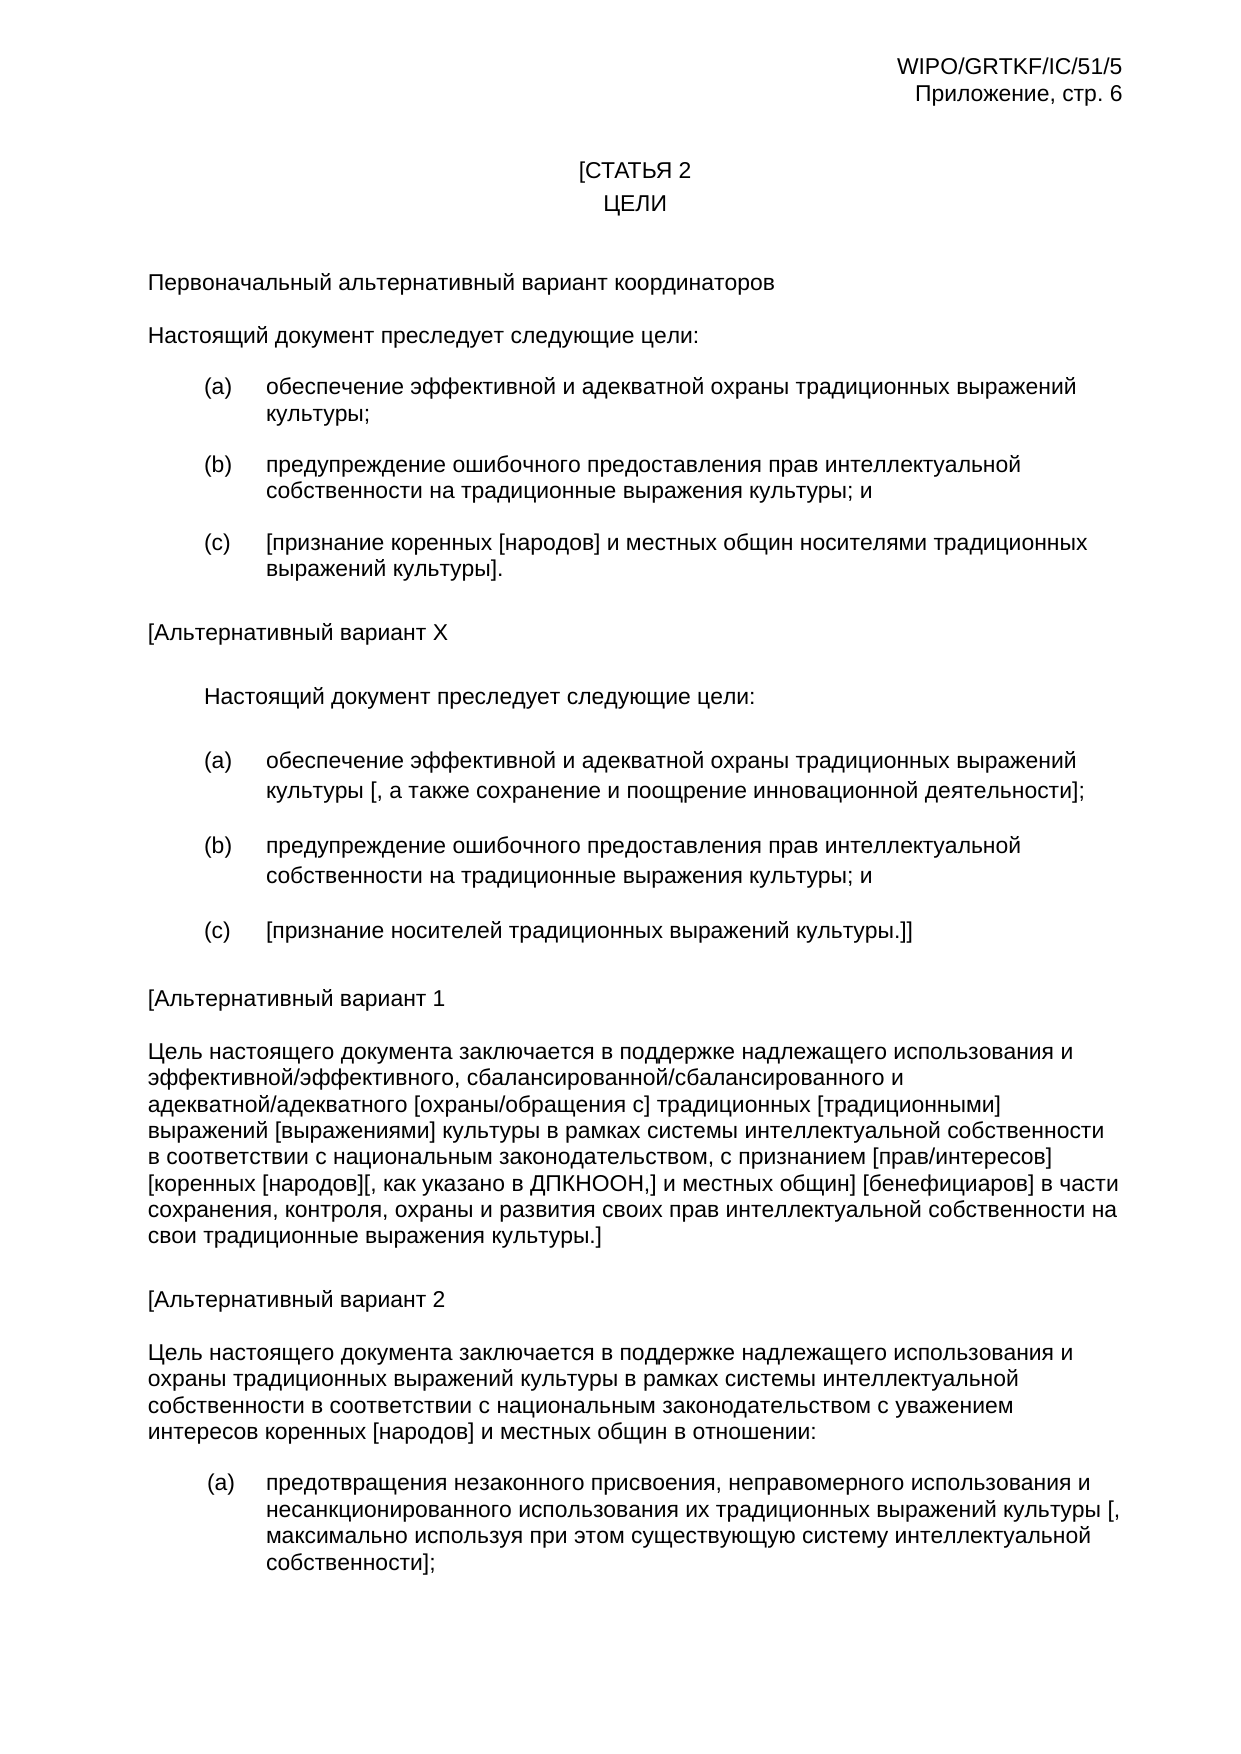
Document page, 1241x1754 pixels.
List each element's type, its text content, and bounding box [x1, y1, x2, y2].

text [Альтернативный вариант X [148, 619, 1122, 645]
text (a) предотвращения незаконного присвоения, неправомерного использования и несанкционированного использования их традиционных выражений культуры [, максимально используя при этом существующую систему интеллектуальной собственности]; [207, 1469, 1122, 1575]
text Настоящий документ преследует следующие цели: [148, 322, 1122, 348]
list обеспечение эффективной и адекватной охраны традиционных выражений культуры [, а также сохранение и поощрение инновационной деятельности]; [204, 747, 1122, 803]
text Цель настоящего документа заключается в поддержке надлежащего использования и охраны традиционных выражений культуры в рамках системы интеллектуальной собственности в соответствии с национальным законодательством с уважением интересов коренных [народов] и местных общин в отношении: [148, 1339, 1122, 1444]
list обеспечение эффективной и адекватной охраны традиционных выражений культуры; [204, 373, 1122, 426]
text Цель настоящего документа заключается в поддержке надлежащего использования и эффективной/эффективного, сбалансированной/сбалансированного и адекватной/адекватного [охраны/обращения с] традиционных [традиционными] выражений [выражениями] культуры в рамках системы интеллектуальной собственности в соответствии с национальным законодательством, с признанием [прав/интересов] [коренных [народов][, как указано в ДПКНООН,] и местных общин] [бенефициаров] в части сохранения, контроля, охраны и развития своих прав интеллектуальной собственности на свои традиционные выражения культуры.] [148, 1038, 1122, 1249]
text Настоящий документ преследует следующие цели: [204, 683, 1122, 709]
list [признание коренных [народов] и местных общин носителями традиционных выражений культуры]. [204, 529, 1122, 581]
text [Альтернативный вариант 2 [148, 1286, 1122, 1313]
text [Альтернативный вариант 1 [148, 985, 1122, 1012]
text ЦЕЛИ [148, 190, 1122, 216]
list [признание носителей традиционных выражений культуры.]] [204, 917, 1122, 944]
text Первоначальный альтернативный вариант координаторов [148, 269, 1122, 296]
subtitle [СТАТЬЯ 2 [148, 157, 1122, 183]
list предупреждение ошибочного предоставления прав интеллектуальной собственности на традиционные выражения культуры; и [204, 451, 1122, 504]
list предупреждение ошибочного предоставления прав интеллектуальной собственности на традиционные выражения культуры; и [204, 832, 1122, 889]
